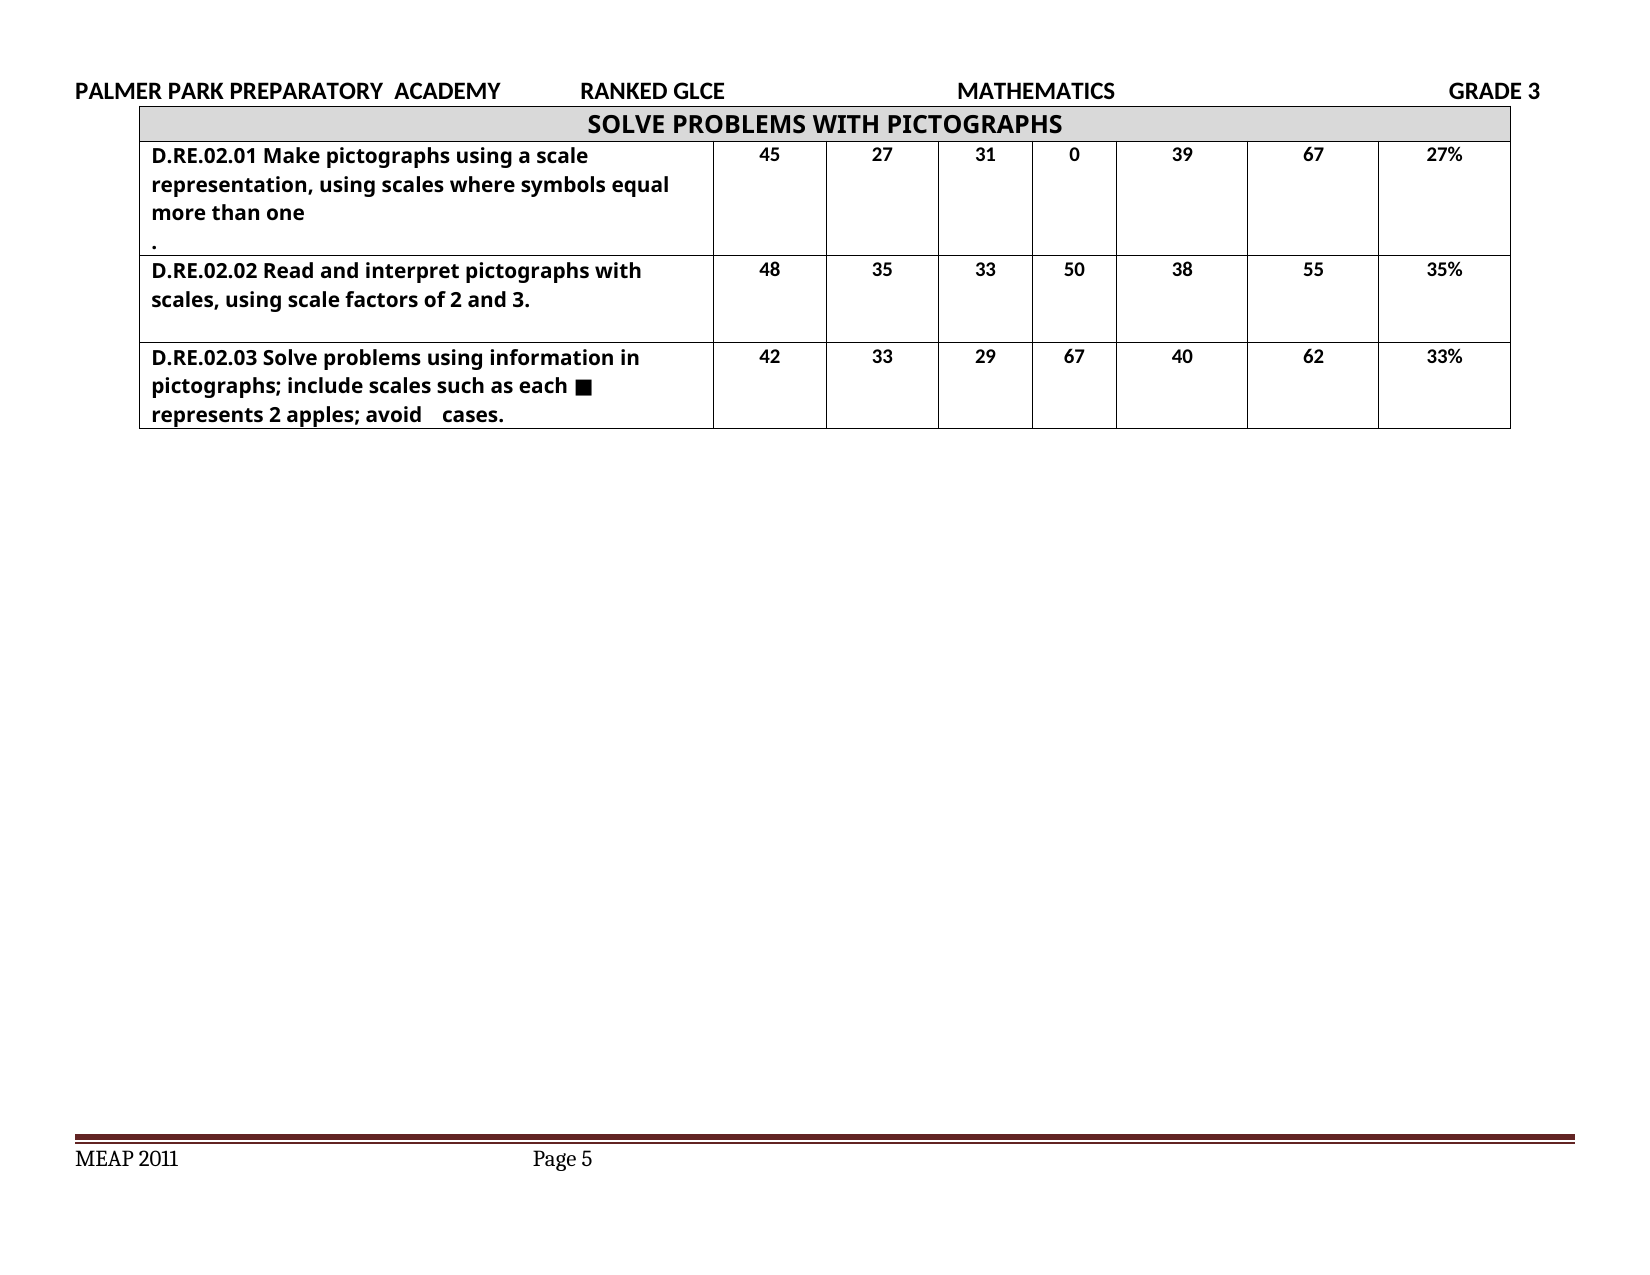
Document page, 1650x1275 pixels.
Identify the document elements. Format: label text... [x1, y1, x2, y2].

table_cell SOLVE PROBLEMS WITH PICTOGRAPHS [140, 107, 1510, 141]
table_cell 27% [1379, 142, 1510, 255]
table_cell D.RE.02.03 Solve problems using information in pictographs; include scales such as each ■ represents 2 apples; avoid _ cases. [140, 343, 713, 428]
table_cell 45 [714, 142, 826, 255]
table_cell 50 [1033, 256, 1116, 342]
table_cell D.RE.02.01 Make pictographs using a scale representation, using scales where symbols equal more than one . [140, 142, 713, 255]
table_cell 33 [939, 256, 1032, 342]
table_cell 29 [939, 343, 1032, 428]
table_cell 35 [827, 256, 938, 342]
table_cell 38 [1117, 256, 1247, 342]
table_cell 62 [1248, 343, 1378, 428]
table_cell 33% [1379, 343, 1510, 428]
table_cell 67 [1033, 343, 1116, 428]
table_cell 0 [1033, 142, 1116, 255]
table_cell D.RE.02.02 Read and interpret pictographs with scales, using scale factors of 2 and 3. [140, 256, 713, 342]
table_cell 33 [827, 343, 938, 428]
table_cell 55 [1248, 256, 1378, 342]
table_cell 42 [714, 343, 826, 428]
table_cell 31 [939, 142, 1032, 255]
table_cell 48 [714, 256, 826, 342]
table_cell 67 [1248, 142, 1378, 255]
table_cell 40 [1117, 343, 1247, 428]
table_cell 27 [827, 142, 938, 255]
table_cell 39 [1117, 142, 1247, 255]
table_cell 35% [1379, 256, 1510, 342]
